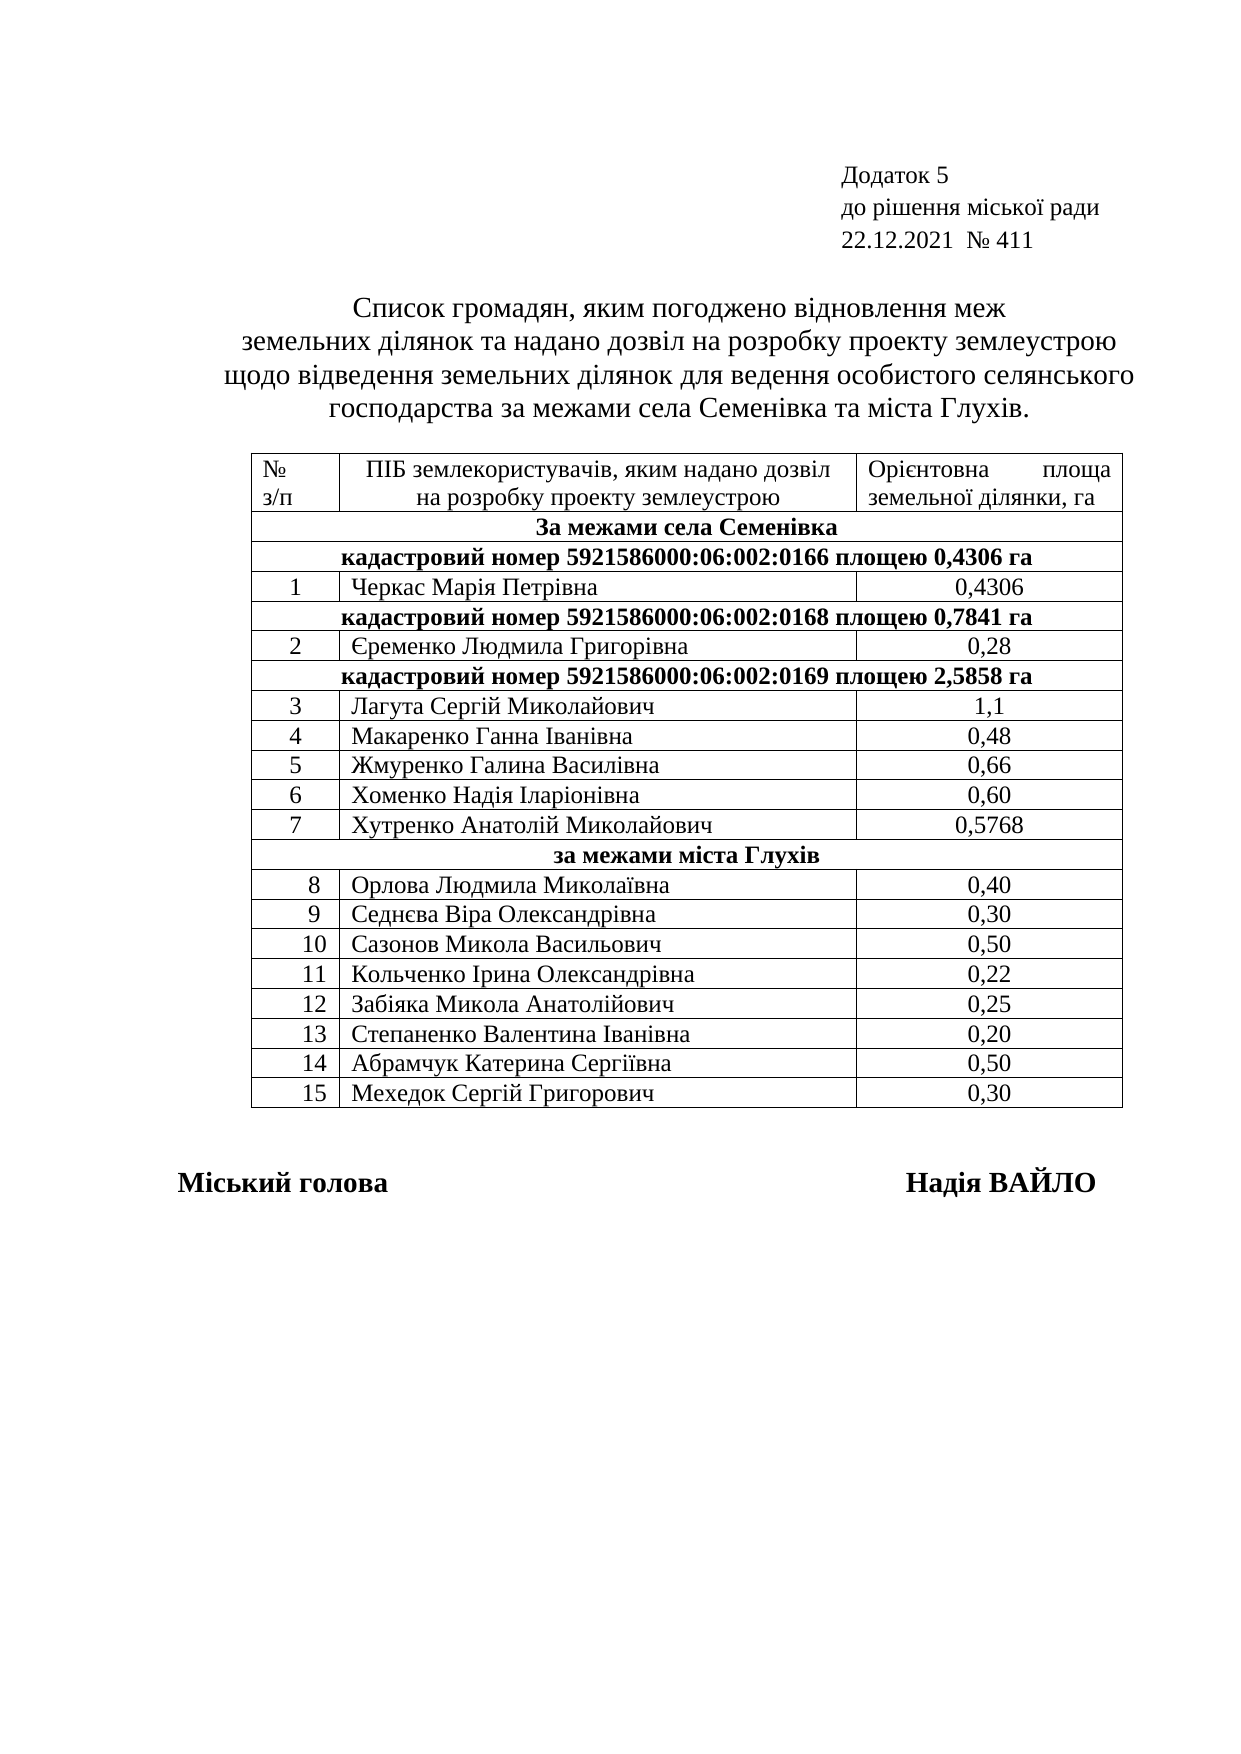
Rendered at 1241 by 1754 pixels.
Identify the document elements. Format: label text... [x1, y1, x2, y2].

table_cell За межами села Семенівка [252, 512, 1122, 541]
table_cell Забіяка Микола Анатолійович [340, 989, 856, 1018]
text 22.12.2021 № 411 [841, 225, 1181, 254]
table_cell 0,4306 [857, 572, 1122, 601]
table_cell Абрамчук Катерина Сергіївна [340, 1049, 856, 1077]
table_cell Седнєва Віра Олександрівна [340, 900, 856, 928]
table_cell 0,48 [857, 721, 1122, 749]
table_cell 1 [252, 572, 339, 601]
table_cell 15 [252, 1078, 339, 1107]
table_header ПІБ землекористувачів, яким надано дозвіл на розробку проекту землеустрою [340, 454, 856, 511]
table_cell кадастровий номер 5921586000:06:002:0168 площею 0,7841 га [252, 602, 1122, 630]
table_cell 0,30 [857, 1078, 1122, 1107]
table_cell Орлова Людмила Миколаївна [340, 870, 856, 898]
table_cell 0,60 [857, 780, 1122, 809]
table_cell 1,1 [857, 691, 1122, 720]
table_cell Жмуренко Галина Василівна [340, 751, 856, 779]
table_cell Хоменко Надія Іларіонівна [340, 780, 856, 809]
text щодо відведення земельних ділянок для ведення особистого селянського господарства за межами села Семенівка та міста Глухів. [177, 357, 1181, 424]
table_cell Хутренко Анатолій Миколайович [340, 810, 856, 839]
table_cell Кольченко Ірина Олександрівна [340, 959, 856, 988]
table_cell 12 [252, 989, 339, 1018]
text до рішення міської ради [841, 192, 1181, 221]
table_cell Єременко Людмила Григорівна [340, 631, 856, 660]
table_cell Мехедок Сергій Григорович [340, 1078, 856, 1107]
table_cell кадастровий номер 5921586000:06:002:0169 площею 2,5858 га [252, 661, 1122, 690]
table_cell 0,22 [857, 959, 1122, 988]
table_cell 0,50 [857, 1049, 1122, 1077]
table_cell Лагута Сергій Миколайович [340, 691, 856, 720]
table_cell 9 [252, 900, 339, 928]
table_cell 13 [252, 1019, 339, 1047]
table_cell 0,28 [857, 631, 1122, 660]
table_cell 14 [252, 1049, 339, 1077]
table_cell 3 [252, 691, 339, 720]
table_cell Черкас Марія Петрівна [340, 572, 856, 601]
table_cell 11 [252, 959, 339, 988]
table_cell 4 [252, 721, 339, 749]
table_cell 0,66 [857, 751, 1122, 779]
table_cell 0,40 [857, 870, 1122, 898]
table_cell Макаренко Ганна Іванівна [340, 721, 856, 749]
table_cell 6 [252, 780, 339, 809]
table_cell 8 [252, 870, 339, 898]
table_cell Степаненко Валентина Іванівна [340, 1019, 856, 1047]
table_cell 5 [252, 751, 339, 779]
table_cell 2 [252, 631, 339, 660]
table_cell за межами міста Глухів [252, 840, 1122, 869]
table_cell Сазонов Микола Васильович [340, 929, 856, 958]
table_header № з/п [252, 454, 339, 511]
text Додаток 5 [841, 160, 1181, 189]
table_cell 0,50 [857, 929, 1122, 958]
text земельних ділянок та надано дозвіл на розробку проекту землеустрою [177, 323, 1181, 357]
table_cell 7 [252, 810, 339, 839]
table_cell 0,25 [857, 989, 1122, 1018]
text Міський голова Надія ВАЙЛО [177, 1166, 1181, 1199]
table_cell 10 [252, 929, 339, 958]
table_header Орієнтовна площа земельної ділянки, га [857, 454, 1122, 511]
table_cell 0,5768 [857, 810, 1122, 839]
text Список громадян, яким погоджено відновлення меж [177, 290, 1181, 323]
table_cell кадастровий номер 5921586000:06:002:0166 площею 0,4306 га [252, 542, 1122, 571]
table_cell 0,30 [857, 900, 1122, 928]
table_cell 0,20 [857, 1019, 1122, 1047]
